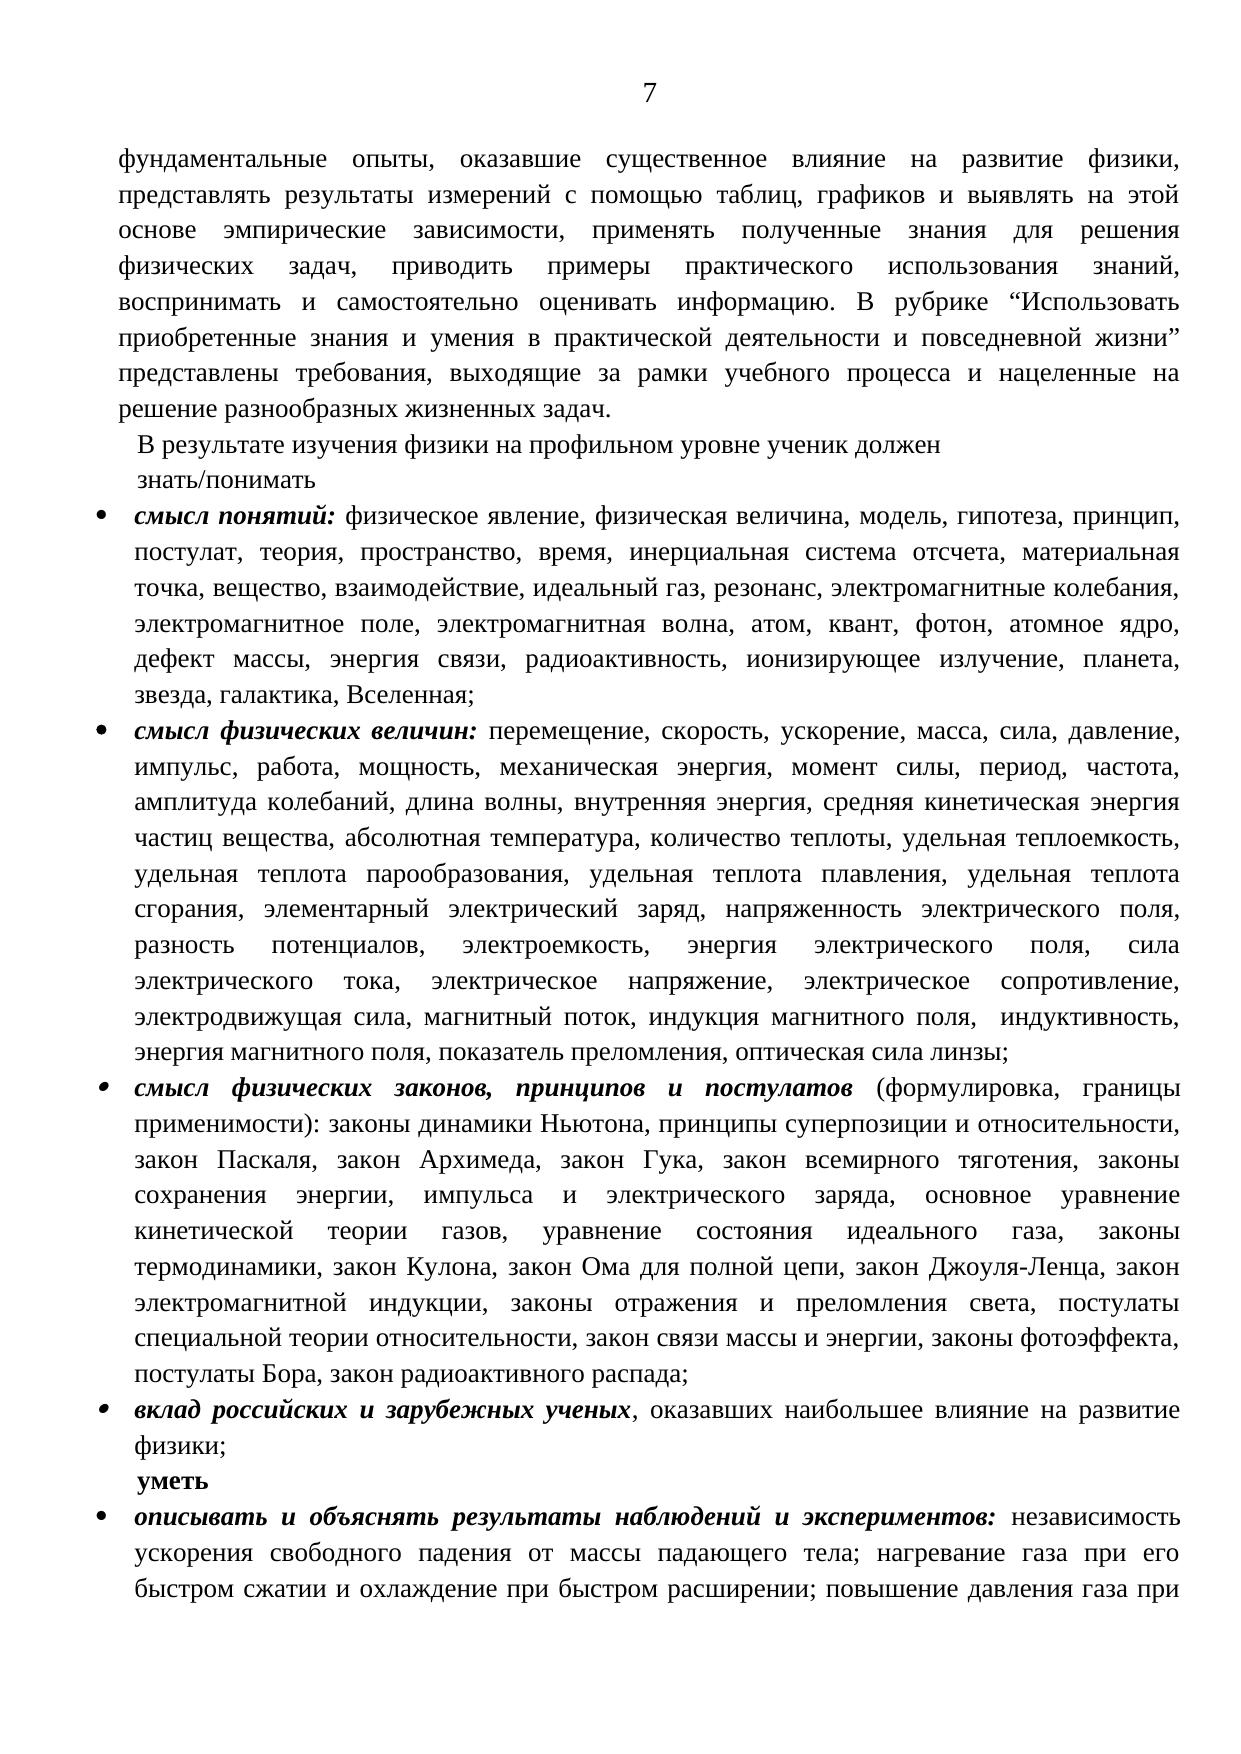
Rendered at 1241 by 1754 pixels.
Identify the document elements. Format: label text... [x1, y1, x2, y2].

list вклад российских и зарубежных ученых, оказавших наибольшее влияние на развитие физики; [97, 1393, 1181, 1460]
list смысл физических величин: перемещение, скорость, ускорение, масса, сила, давление, импульс, работа, мощность, механическая энергия, момент силы, период, частота, амплитуда колебаний, длина волны, внутренняя энергия, средняя кинетическая энергия частиц вещества, абсолютная температура, количество теплоты, удельная теплоемкость, удельная теплота парообразования, удельная теплота плавления, удельная теплота сгорания, элементарный электрический заряд, напряженность электрического поля, разность потенциалов, электроемкость, энергия электрического поля, сила электрического тока, электрическое напряжение, электрическое сопротивление, электродвижущая сила, магнитный поток, индукция магнитного поля, индуктивность, энергия магнитного поля, показатель преломления, оптическая сила линзы; [97, 714, 1181, 1067]
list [97, 1500, 1181, 1603]
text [118, 142, 1181, 423]
text уметь [118, 1464, 1181, 1496]
text знать/понимать [118, 464, 1181, 495]
list смысл понятий: физическое явление, физическая величина, модель, гипотеза, принцип, постулат, теория, пространство, время, инерциальная система отсчета, материальная точка, вещество, взаимодействие, идеальный газ, резонанс, электромагнитные колебания, электромагнитное поле, электромагнитная волна, атом, квант, фотон, атомное ядро, дефект массы, энергия связи, радиоактивность, ионизирующее излучение, планета, звезда, галактика, Вселенная; [97, 499, 1181, 709]
list смысл физических законов, принципов и постулатов (формулировка, границы применимости): законы динамики Ньютона, принципы суперпозиции и относительности, закон Паскаля, закон Архимеда, закон Гука, закон всемирного тяготения, законы сохранения энергии, импульса и электрического заряда, основное уравнение кинетической теории газов, уравнение состояния идеального газа, законы термодинамики, закон Кулона, закон Ома для полной цепи, закон Джоуля-Ленца, закон электромагнитной индукции, законы отражения и преломления света, постулаты специальной теории относительности, закон связи массы и энергии, законы фотоэффекта, постулаты Бора, закон радиоактивного распада; [97, 1071, 1181, 1388]
text В результате изучения физики на профильном уровне ученик должен [118, 428, 1181, 459]
